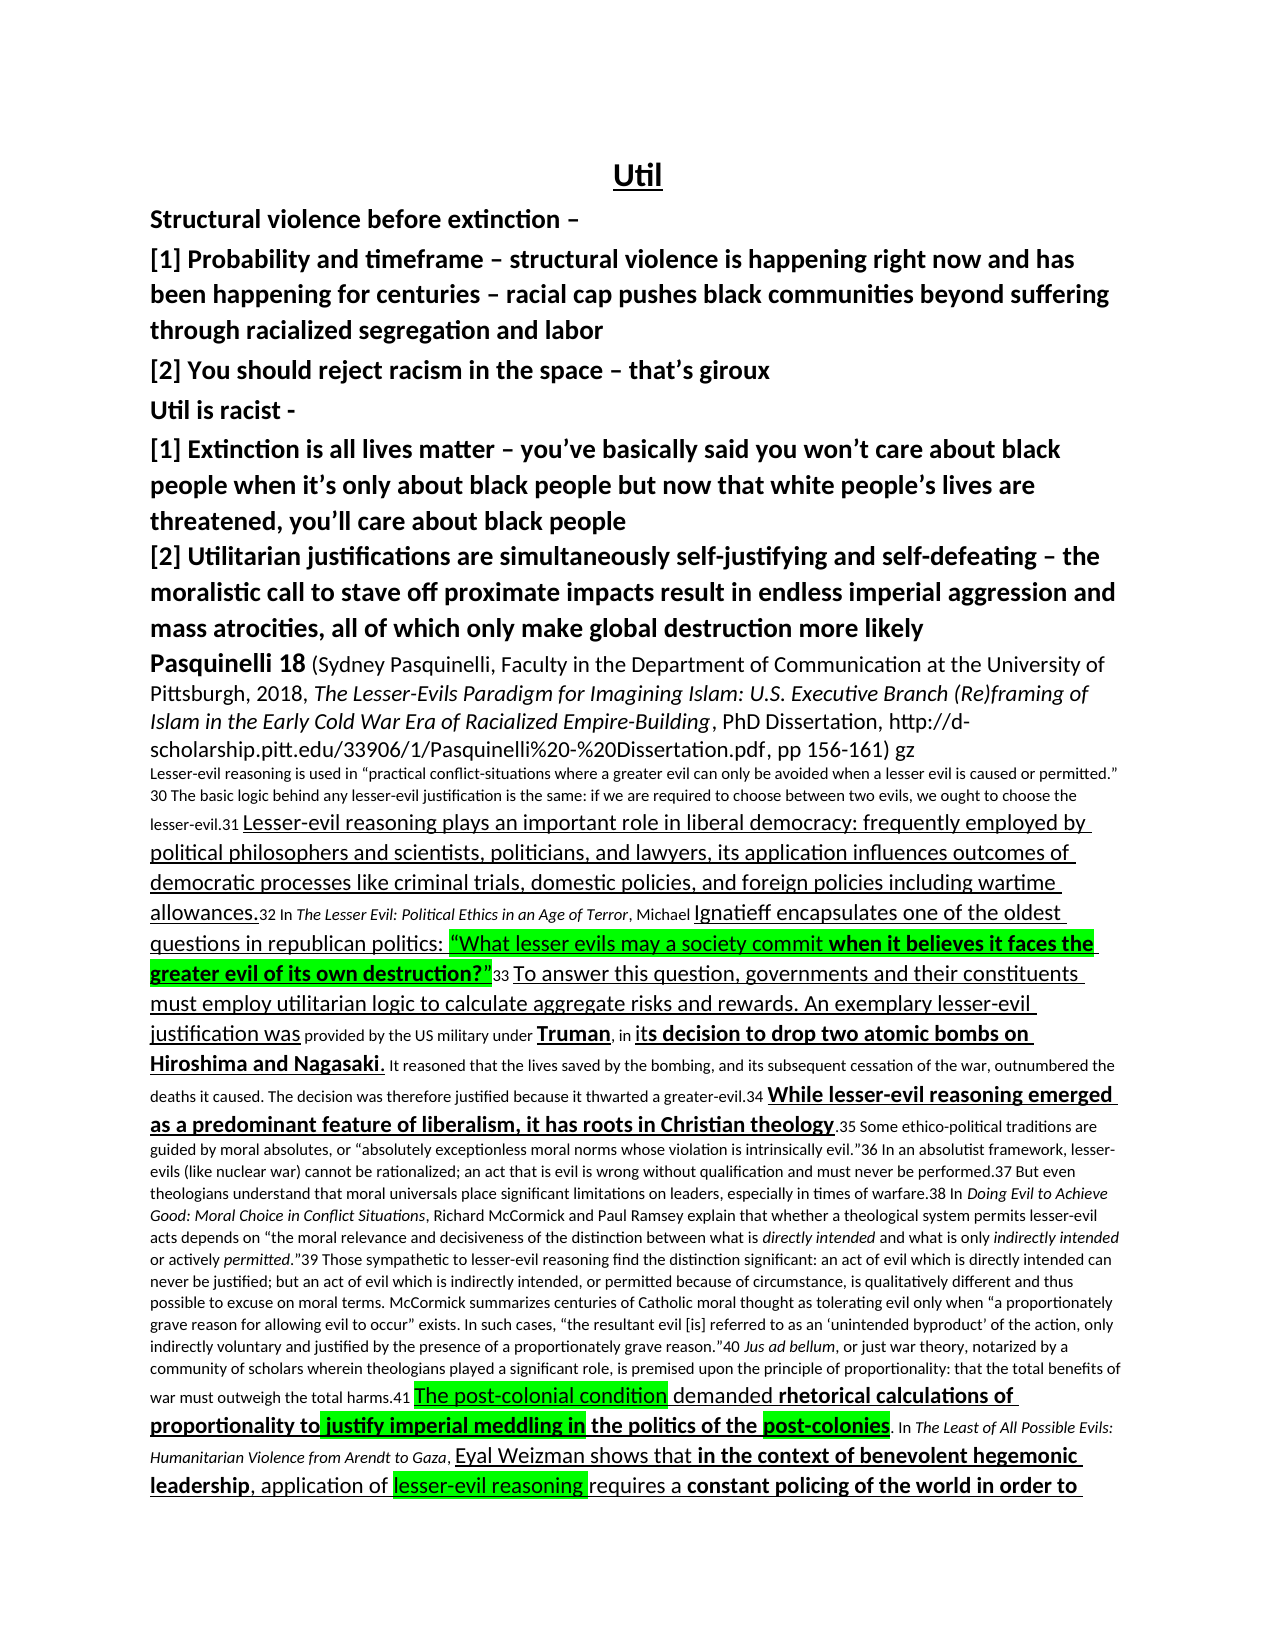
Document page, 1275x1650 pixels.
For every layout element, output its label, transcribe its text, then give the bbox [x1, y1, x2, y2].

subtitle [1] Extinction is all lives matter – you’ve basically said you won’t care about black people when it’s only about black people but now that white people’s lives are threatened, you’ll care about black people [150, 433, 1125, 537]
subtitle [2] You should reject racism in the space – that’s giroux [150, 353, 1125, 386]
subtitle Structural violence before extinction – [150, 202, 1125, 235]
subtitle Util [150, 154, 1125, 195]
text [150, 763, 1125, 1499]
subtitle [2] Utilitarian justifications are simultaneously self-justifying and self-defeating – the moralistic call to stave off proximate impacts result in endless imperial aggression and mass atrocities, all of which only make global destruction more likely [150, 539, 1125, 644]
subtitle Util is racist - [150, 393, 1125, 426]
text Pasquinelli 18 (Sydney Pasquinelli, Faculty in the Department of Communication at the University of Pittsburgh, 2018, The Lesser-Evils Paradigm for Imagining Islam: U.S. Executive Branch (Re)framing of Islam in the Early Cold War Era of Racialized Empire-Building, PhD Dissertation, http://d-scholarship.pitt.edu/33906/1/Pasquinelli%20-%20Dissertation.pdf, pp 156-161) gz [150, 646, 1125, 763]
subtitle [1] Probability and timeframe – structural violence is happening right now and has been happening for centuries – racial cap pushes black communities beyond suffering through racialized segregation and labor [150, 242, 1125, 346]
